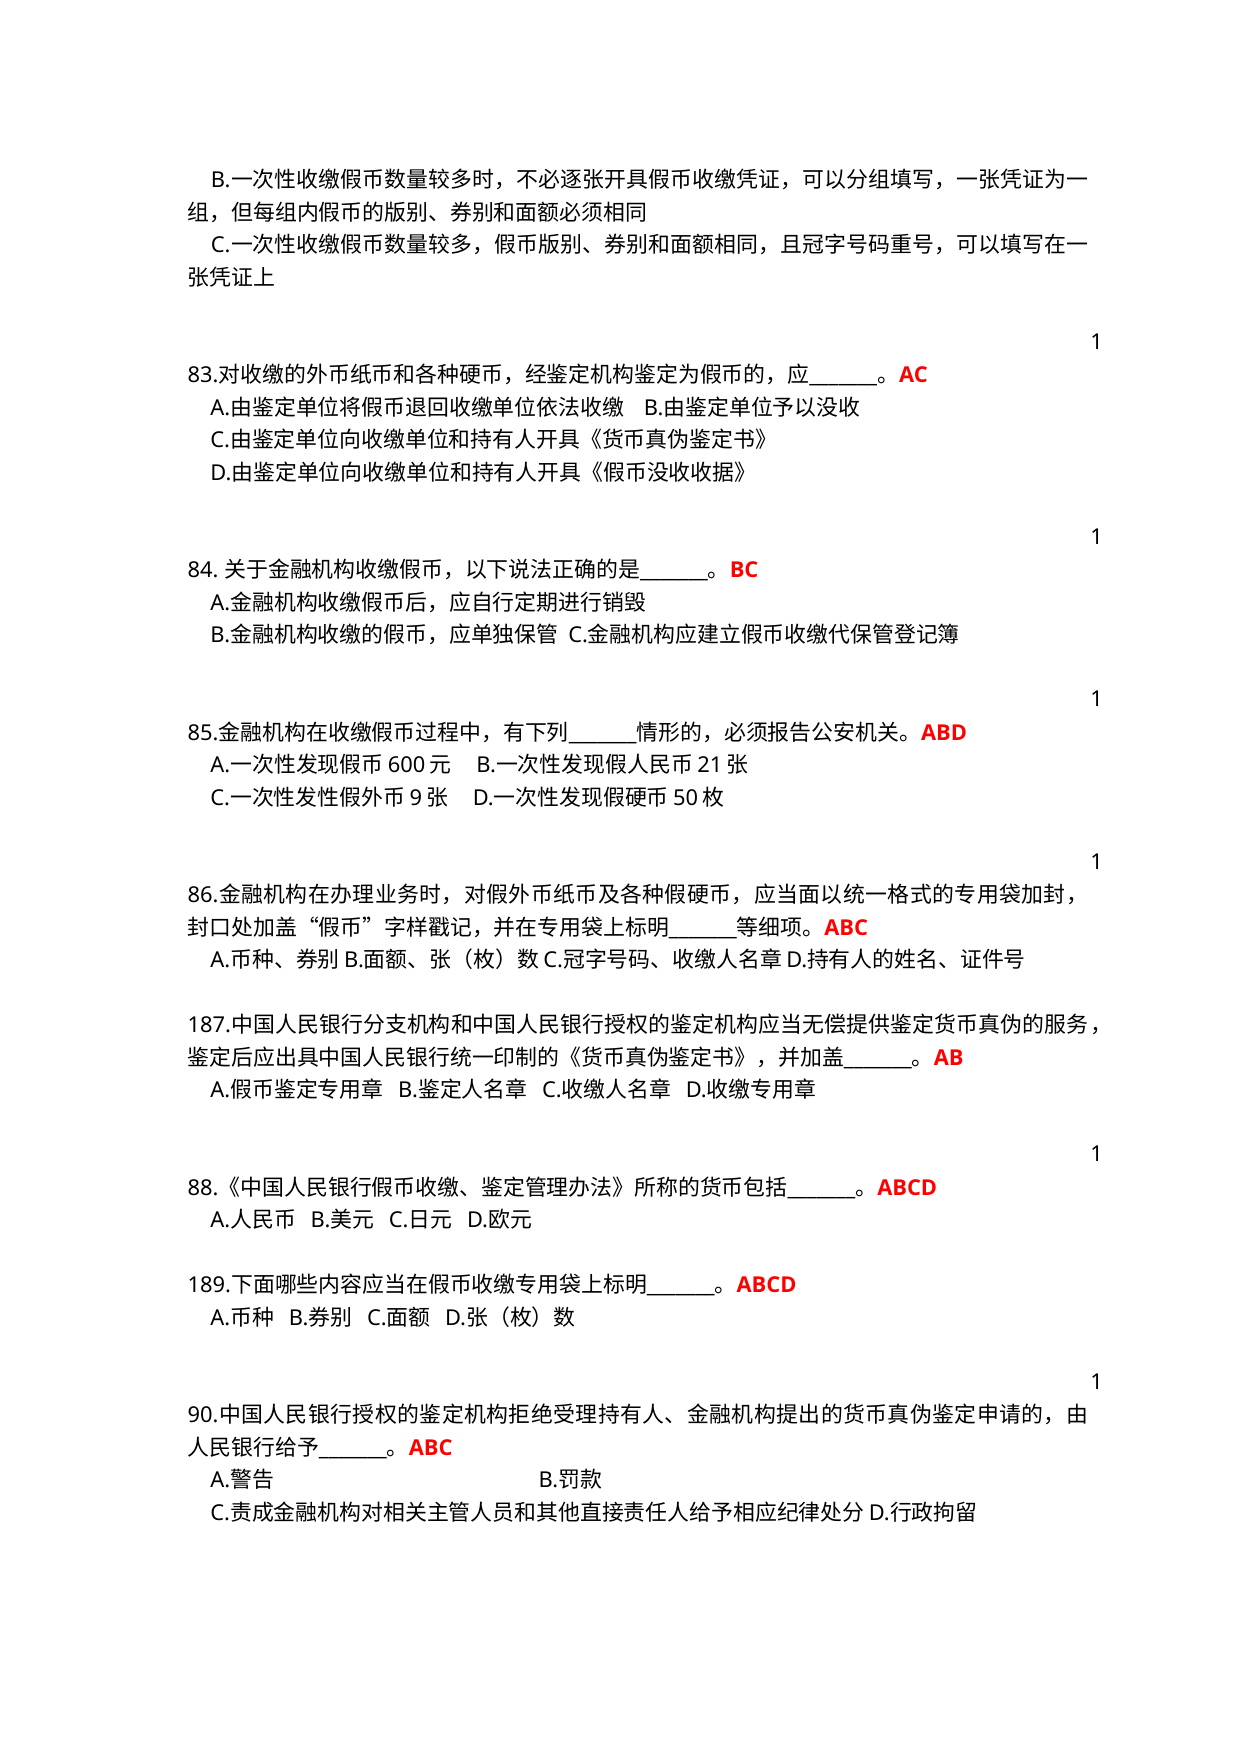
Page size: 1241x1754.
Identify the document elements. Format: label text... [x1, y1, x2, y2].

text C.责成金融机构对相关主管人员和其他直接责任人给予相应纪律处分D.行政拘留 [187, 1494, 1090, 1527]
text 188.《中国人民银行假币收缴、鉴定管理办法》所称的货币包括_______。ABCD [187, 1137, 1090, 1202]
text 186.金融机构在办理业务时，对假外币纸币及各种假硬币，应当面以统一格式的专用袋加封，封口处加盖“假币”字样戳记，并在专用袋上标明_______等细项。ABC [187, 844, 1090, 942]
text A.一次性发现假币600元 B.一次性发现假人民币21张 [187, 747, 1090, 779]
text B.一次性收缴假币数量较多时，不必逐张开具假币收缴凭证，可以分组填写，一张凭证为一组，但每组内假币的版别、券别和面额必须相同 [187, 162, 1090, 227]
text A.警告 B.罚款 [187, 1462, 1090, 1494]
text A.金融机构收缴假币后，应自行定期进行销毁 [187, 584, 1090, 617]
text C.一次性收缴假币数量较多，假币版别、券别和面额相同，且冠字号码重号，可以填写在一张凭证上 [187, 227, 1090, 292]
text A.币种 B.券别 C.面额 D.张（枚）数 [187, 1299, 1090, 1332]
text C.由鉴定单位向收缴单位和持有人开具《货币真伪鉴定书》 [187, 422, 1090, 454]
text B.金融机构收缴的假币，应单独保管 C.金融机构应建立假币收缴代保管登记簿 [187, 617, 1090, 649]
text 190.中国人民银行授权的鉴定机构拒绝受理持有人、金融机构提出的货币真伪鉴定申请的，由人民银行给予_______。ABC [187, 1364, 1090, 1462]
text A.人民币 B.美元 C.日元 D.欧元 [187, 1202, 1090, 1234]
text C.一次性发性假外币9张 D.一次性发现假硬币50枚 [187, 779, 1090, 812]
text A.假币鉴定专用章 B.鉴定人名章 C.收缴人名章 D.收缴专用章 [187, 1072, 1090, 1104]
text D.由鉴定单位向收缴单位和持有人开具《假币没收收据》 [187, 454, 1090, 487]
text 187.中国人民银行分支机构和中国人民银行授权的鉴定机构应当无偿提供鉴定货币真伪的服务，鉴定后应出具中国人民银行统一印制的《货币真伪鉴定书》，并加盖_______。AB [187, 1007, 1090, 1072]
text 185.金融机构在收缴假币过程中，有下列_______情形的，必须报告公安机关。ABD [187, 682, 1090, 747]
text A.币种、券别B.面额、张（枚）数C.冠字号码、收缴人名章D.持有人的姓名、证件号 [187, 942, 1090, 974]
text 184. 关于金融机构收缴假币，以下说法正确的是_______。BC [187, 519, 1090, 584]
text 183.对收缴的外币纸币和各种硬币，经鉴定机构鉴定为假币的，应_______。AC [187, 324, 1090, 389]
text A.由鉴定单位将假币退回收缴单位依法收缴 B.由鉴定单位予以没收 [187, 389, 1090, 422]
text 189.下面哪些内容应当在假币收缴专用袋上标明_______。ABCD [187, 1267, 1090, 1299]
